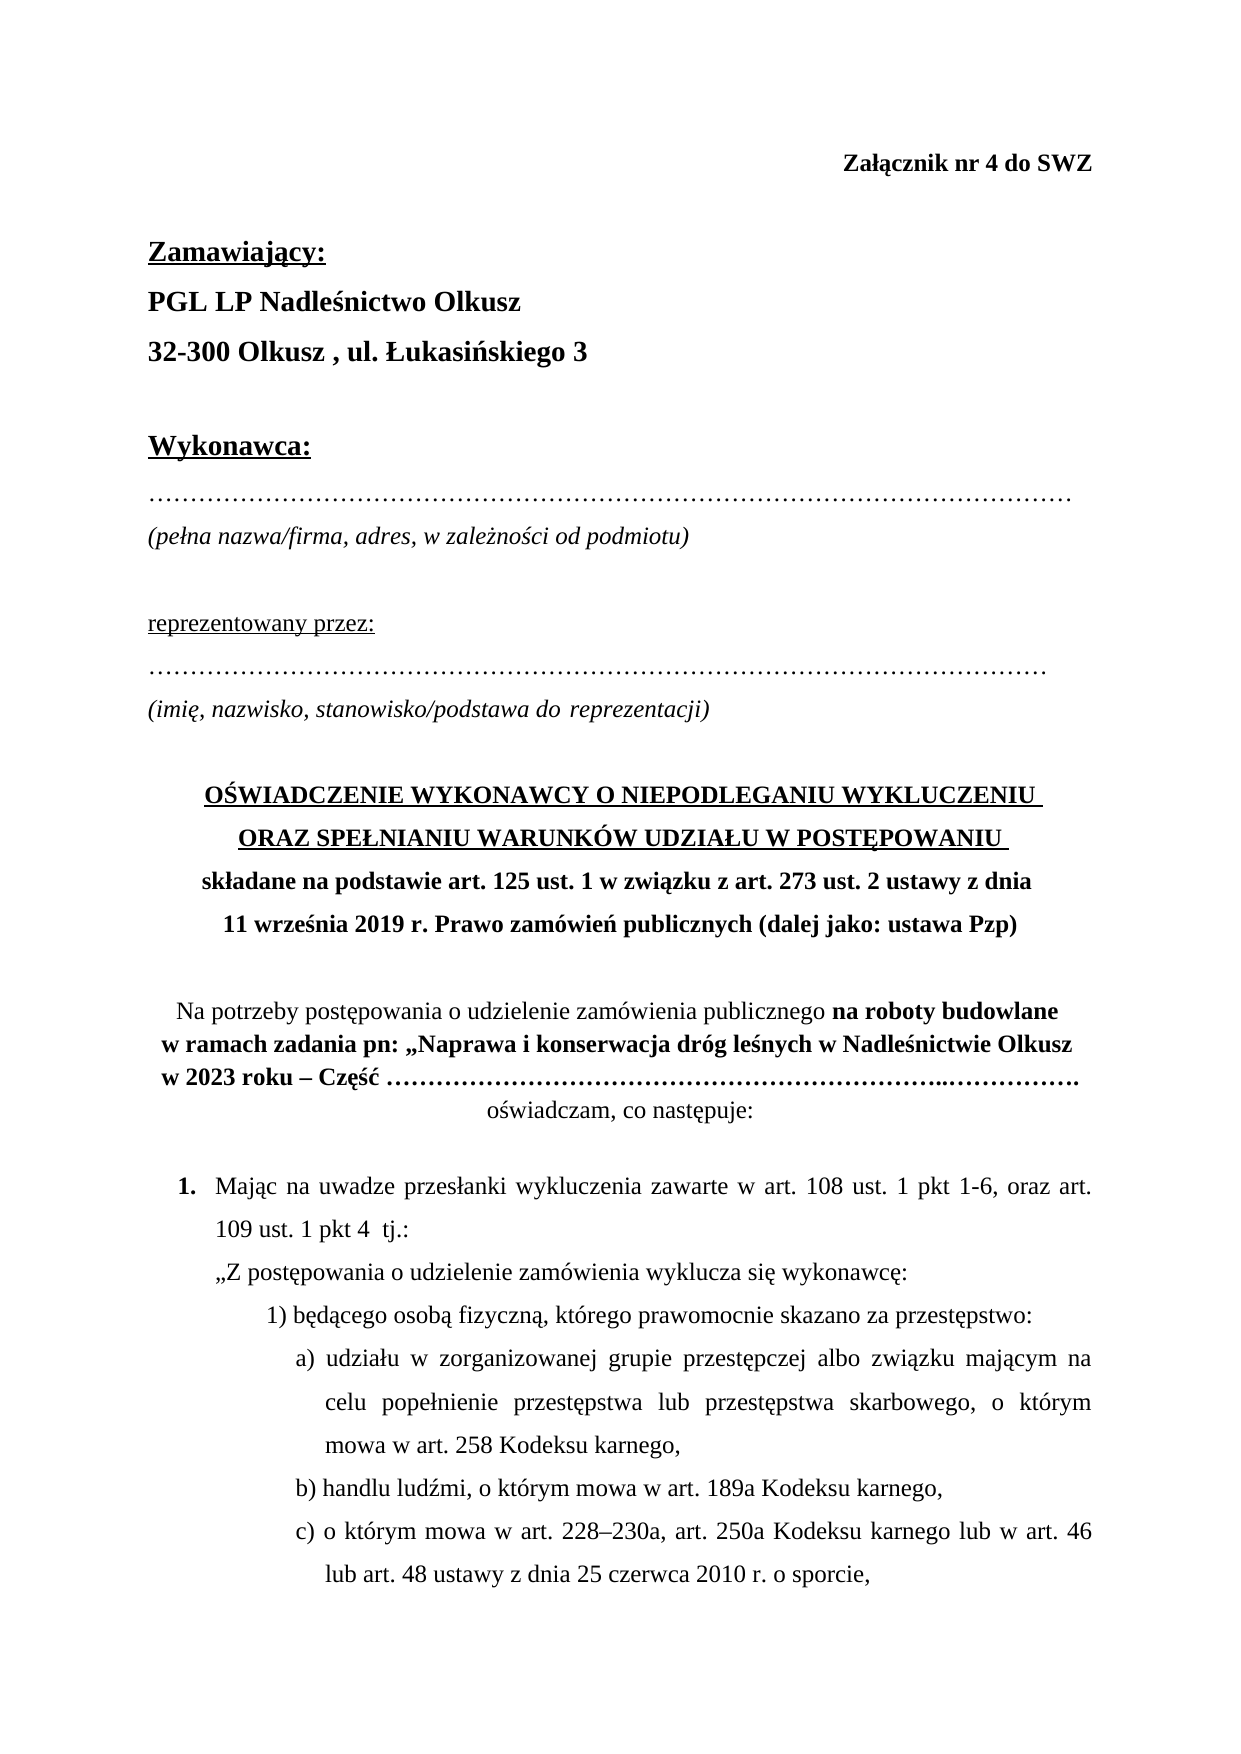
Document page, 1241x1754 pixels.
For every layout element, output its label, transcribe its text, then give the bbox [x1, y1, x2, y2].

list Mając na uwadze przesłanki wykluczenia zawarte w art. 108 ust. 1 pkt 1-6, oraz art. 109 ust. 1 pkt 4 tj.: [177, 1171, 1093, 1243]
text b) handlu ludźmi, o którym mowa w art. 189a Kodeksu karnego, [295, 1473, 1093, 1502]
text a) udziału w zorganizowanej grupie przestępczej albo związku mającym na celu popełnienie przestępstwa lub przestępstwa skarbowego, o którym mowa w art. 258 Kodeksu karnego, [295, 1343, 1093, 1458]
text Wykonawca: [148, 428, 1093, 461]
text OŚWIADCZENIE WYKONAWCY O NIEPODLEGANIU WYKLUCZENIU [148, 780, 1093, 809]
text (pełna nazwa/firma, adres, w zależności od podmiotu) [148, 521, 1093, 550]
text ………………………………………………………………………………………………… [148, 478, 1093, 507]
text (imię, nazwisko, stanowisko/podstawa do reprezentacji) [148, 694, 1093, 723]
text ORAZ SPEŁNIANIU WARUNKÓW UDZIAŁU W POSTĘPOWANIU [148, 823, 1093, 852]
text Na potrzeby postępowania o udzielenie zamówienia publicznego na roboty budowlane w ramach zadania pn: „Naprawa i konserwacja dróg leśnych w Nadleśnictwie Olkusz w 2023 roku – Część …………………………………………………………..……………. oświadczam, co następuje: [148, 996, 1093, 1123]
text ……………………………………………………………………………………………… [148, 651, 1093, 679]
text 32-300 Olkusz , ul. Łukasińskiego 3 [148, 334, 1093, 368]
text Zamawiający: [148, 234, 1093, 267]
text PGL LP Nadleśnictwo Olkusz [148, 284, 1093, 318]
text 1) będącego osobą fizyczną, którego prawomocnie skazano za przestępstwo: [266, 1300, 1093, 1329]
text składane na podstawie art. 125 ust. 1 w związku z art. 273 ust. 2 ustawy z dnia 11 września 2019 r. Prawo zamówień publicznych (dalej jako: ustawa Pzp) [148, 866, 1093, 938]
text c) o którym mowa w art. 228–230a, art. 250a Kodeksu karnego lub w art. 46 lub art. 48 ustawy z dnia 25 czerwca 2010 r. o sporcie, [295, 1516, 1093, 1588]
text „Z postępowania o udzielenie zamówienia wyklucza się wykonawcę: [215, 1257, 1093, 1286]
text reprezentowany przez: [148, 608, 1093, 636]
text Załącznik nr 4 do SWZ [162, 148, 1093, 176]
